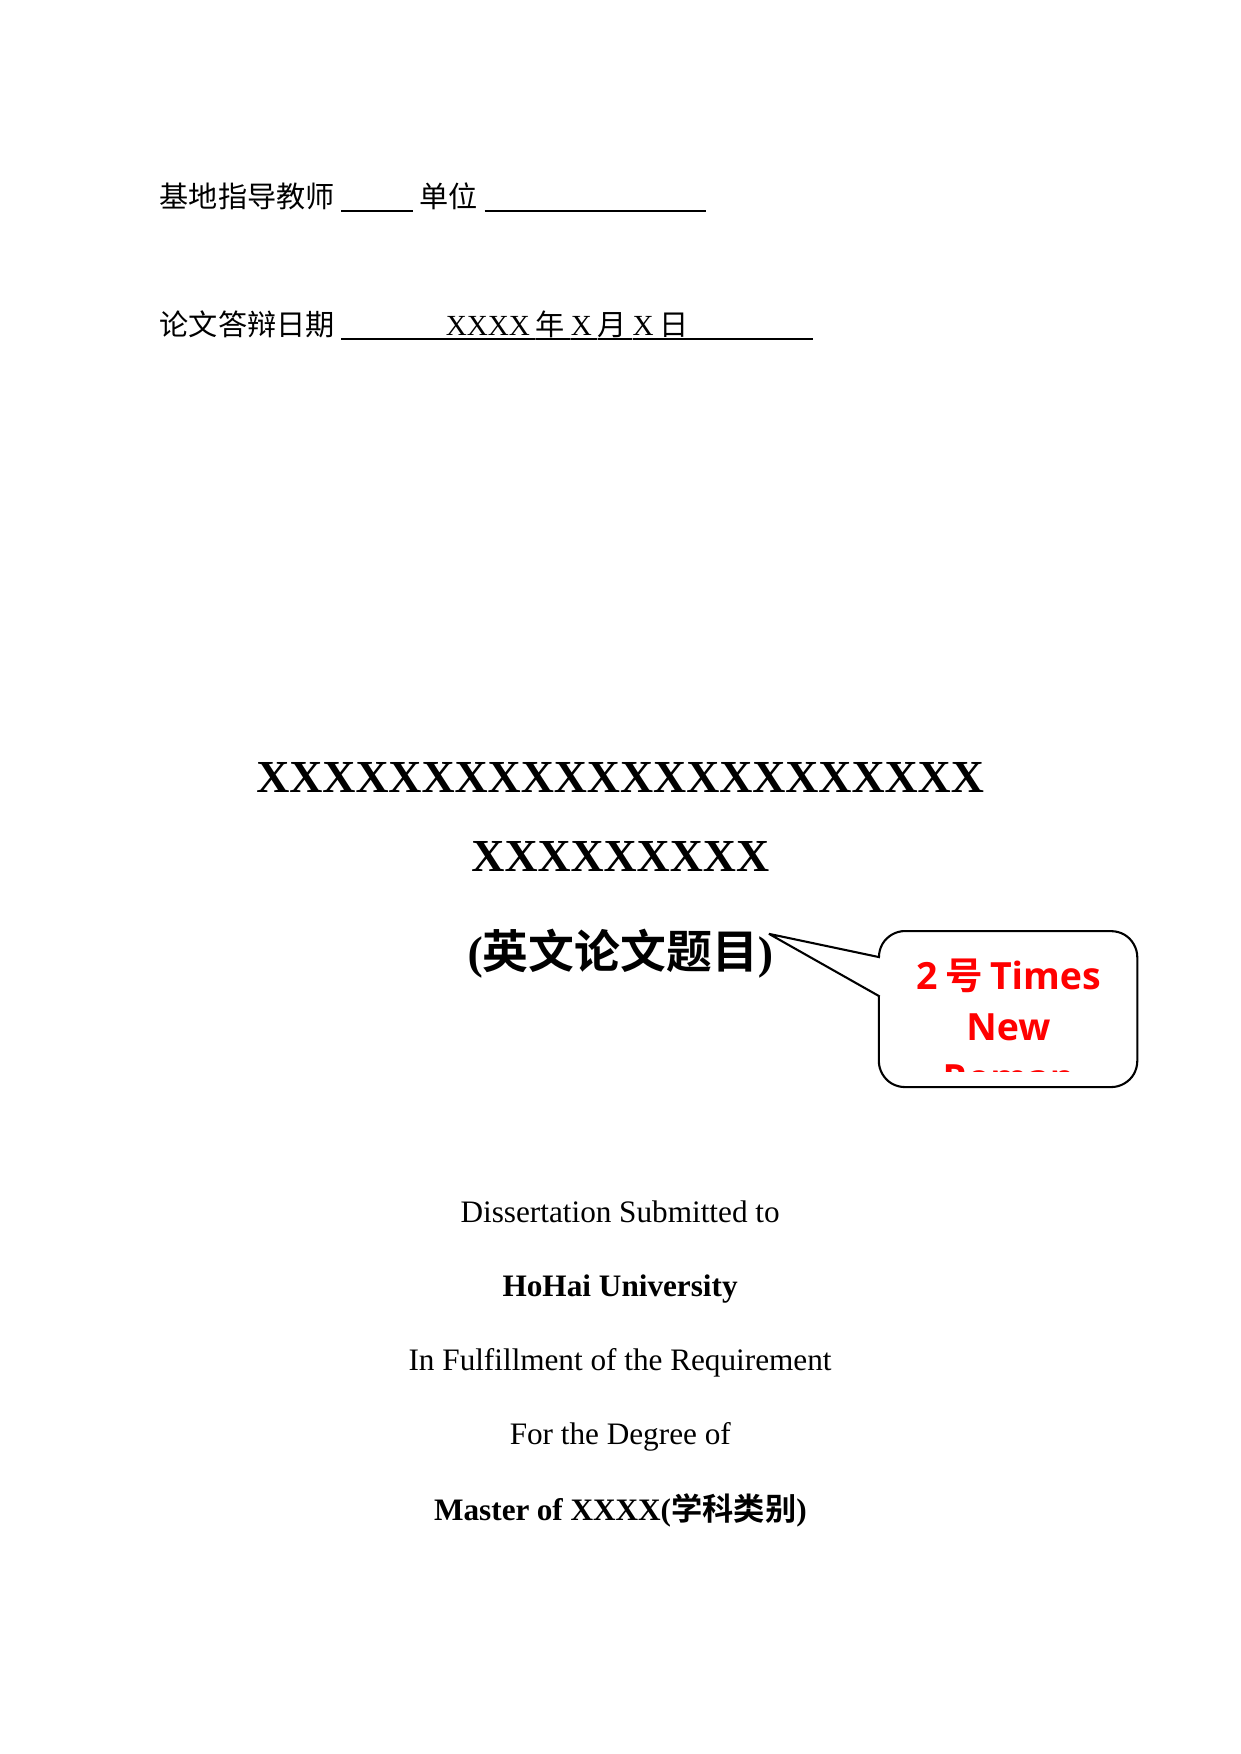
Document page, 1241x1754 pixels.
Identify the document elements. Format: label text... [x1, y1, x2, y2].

text HoHai University [159, 1253, 1081, 1318]
text 基地指导教师 单位 [159, 162, 1081, 227]
text Master of XXXX(学科类别) [159, 1475, 1081, 1540]
text XXXXXXXXX [159, 822, 1081, 887]
text Dissertation Submitted to [159, 1179, 1081, 1244]
text For the Degree of [159, 1401, 1081, 1466]
text (英文论文题目) [159, 900, 1081, 998]
text 论文答辩日期 XXXX年X月X日 [159, 290, 1081, 355]
text In Fulfillment of the Requirement [159, 1327, 1081, 1392]
text XXXXXXXXXXXXXXXXXXXXXX [159, 744, 1081, 809]
